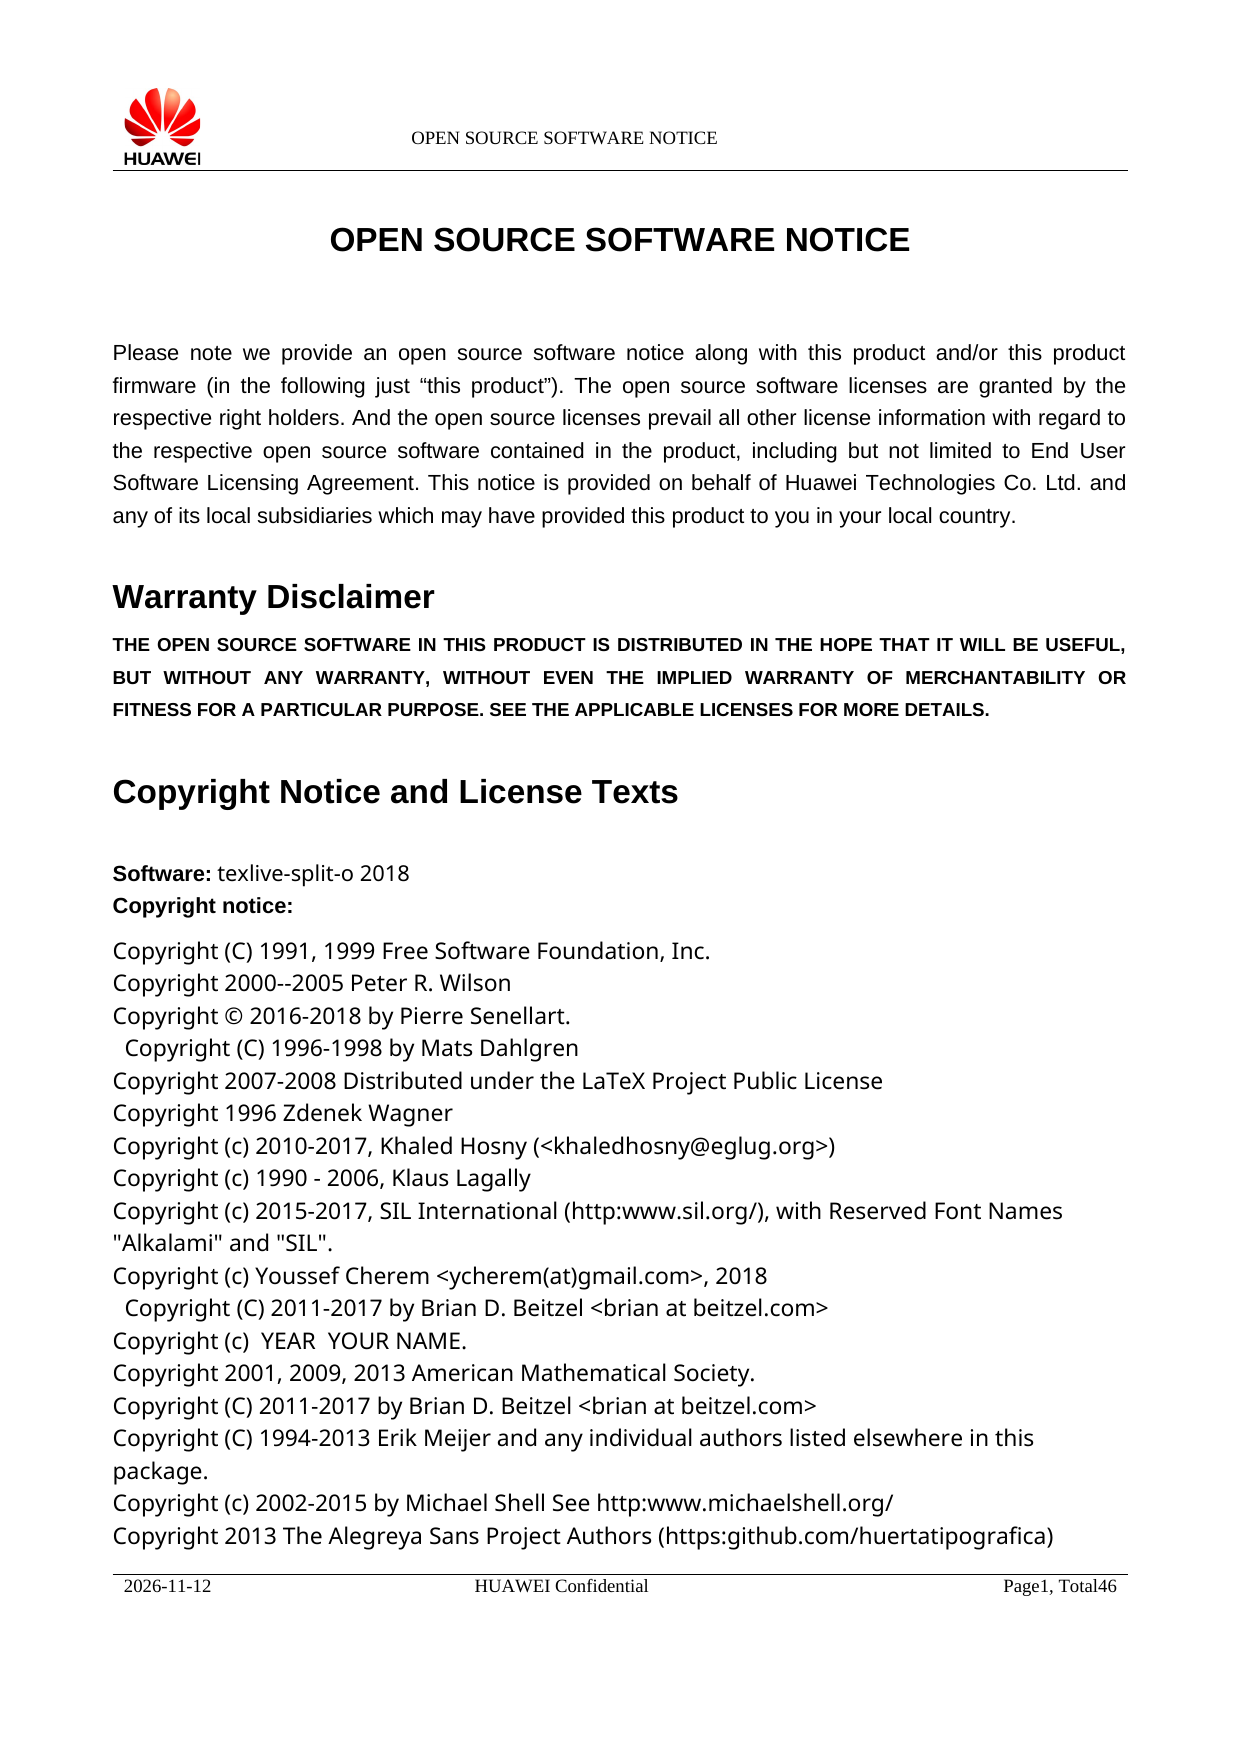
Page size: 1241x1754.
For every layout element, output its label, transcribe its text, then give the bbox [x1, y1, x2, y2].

title Software: texlive-split-o 2018 [112, 856, 1128, 889]
text Copyright (C) 1994-2013 Erik Meijer and any individual authors listed elsewhere in this package. [112, 1421, 1128, 1486]
text Copyright (c) 2010-2017, Khaled Hosny (<khaledhosny@eglug.org>) [112, 1129, 1128, 1161]
text Warranty Disclaimer [112, 564, 1128, 629]
text Copyright 2000--2005 Peter R. Wilson [112, 966, 1128, 999]
text Copyright (c) 1990 - 2006, Klaus Lagally [112, 1161, 1128, 1194]
text Copyright 2007-2008 Distributed under the LaTeX Project Public License [112, 1064, 1128, 1096]
text Copyright (C) 2011-2017 by Brian D. Beitzel <brian at beitzel.com> [112, 1291, 1128, 1324]
text Copyright (c) 2015-2017, SIL International (http:www.sil.org/), with Reserved Font Names "Alkalami" and "SIL". [112, 1194, 1128, 1259]
text OPEN SOURCE SOFTWARE NOTICE [112, 206, 1128, 271]
text Copyright 2013 The Alegreya Sans Project Authors (https:github.com/huertatipografica) [112, 1519, 1128, 1551]
text Copyright 2001, 2009, 2013 American Mathematical Society. [112, 1356, 1128, 1389]
text Copyright (c) YEAR YOUR NAME. [112, 1324, 1128, 1356]
text The open source software in this product is distributed in the hope that it will be useful, but WITHOUT ANY WARRANTY, without even the implied warranty of MERCHANTABILITY or FITNESS FOR A PARTICULAR PURPOSE. See the applicable licenses for more details. [112, 629, 1128, 726]
text Copyright © 2016-2018 by Pierre Senellart. [112, 999, 1128, 1031]
picture [124, 88, 201, 165]
text Copyright (C) 1991, 1999 Free Software Foundation, Inc. [112, 934, 1128, 966]
text Copyright notice: [112, 889, 1128, 921]
text Copyright 1996 Zdenek Wagner [112, 1096, 1128, 1129]
text Copyright Notice and License Texts [112, 759, 1128, 824]
text Copyright (C) 2011-2017 by Brian D. Beitzel <brian at beitzel.com> [112, 1389, 1128, 1421]
text Please note we provide an open source software notice along with this product and/or this product firmware (in the following just “this product”). The open source software licenses are granted by the respective right holders. And the open source licenses prevail all other license information with regard to the respective open source software contained in the product, including but not limited to End User Software Licensing Agreement. This notice is provided on behalf of Huawei Technologies Co. Ltd. and any of its local subsidiaries which may have provided this product to you in your local country. [112, 336, 1128, 531]
text Copyright (c) 2002-2015 by Michael Shell See http:www.michaelshell.org/ [112, 1486, 1128, 1519]
text Copyright (c) Youssef Cherem <ycherem(at)gmail.com>, 2018 [112, 1259, 1128, 1291]
text Copyright (C) 1996-1998 by Mats Dahlgren [112, 1031, 1128, 1064]
